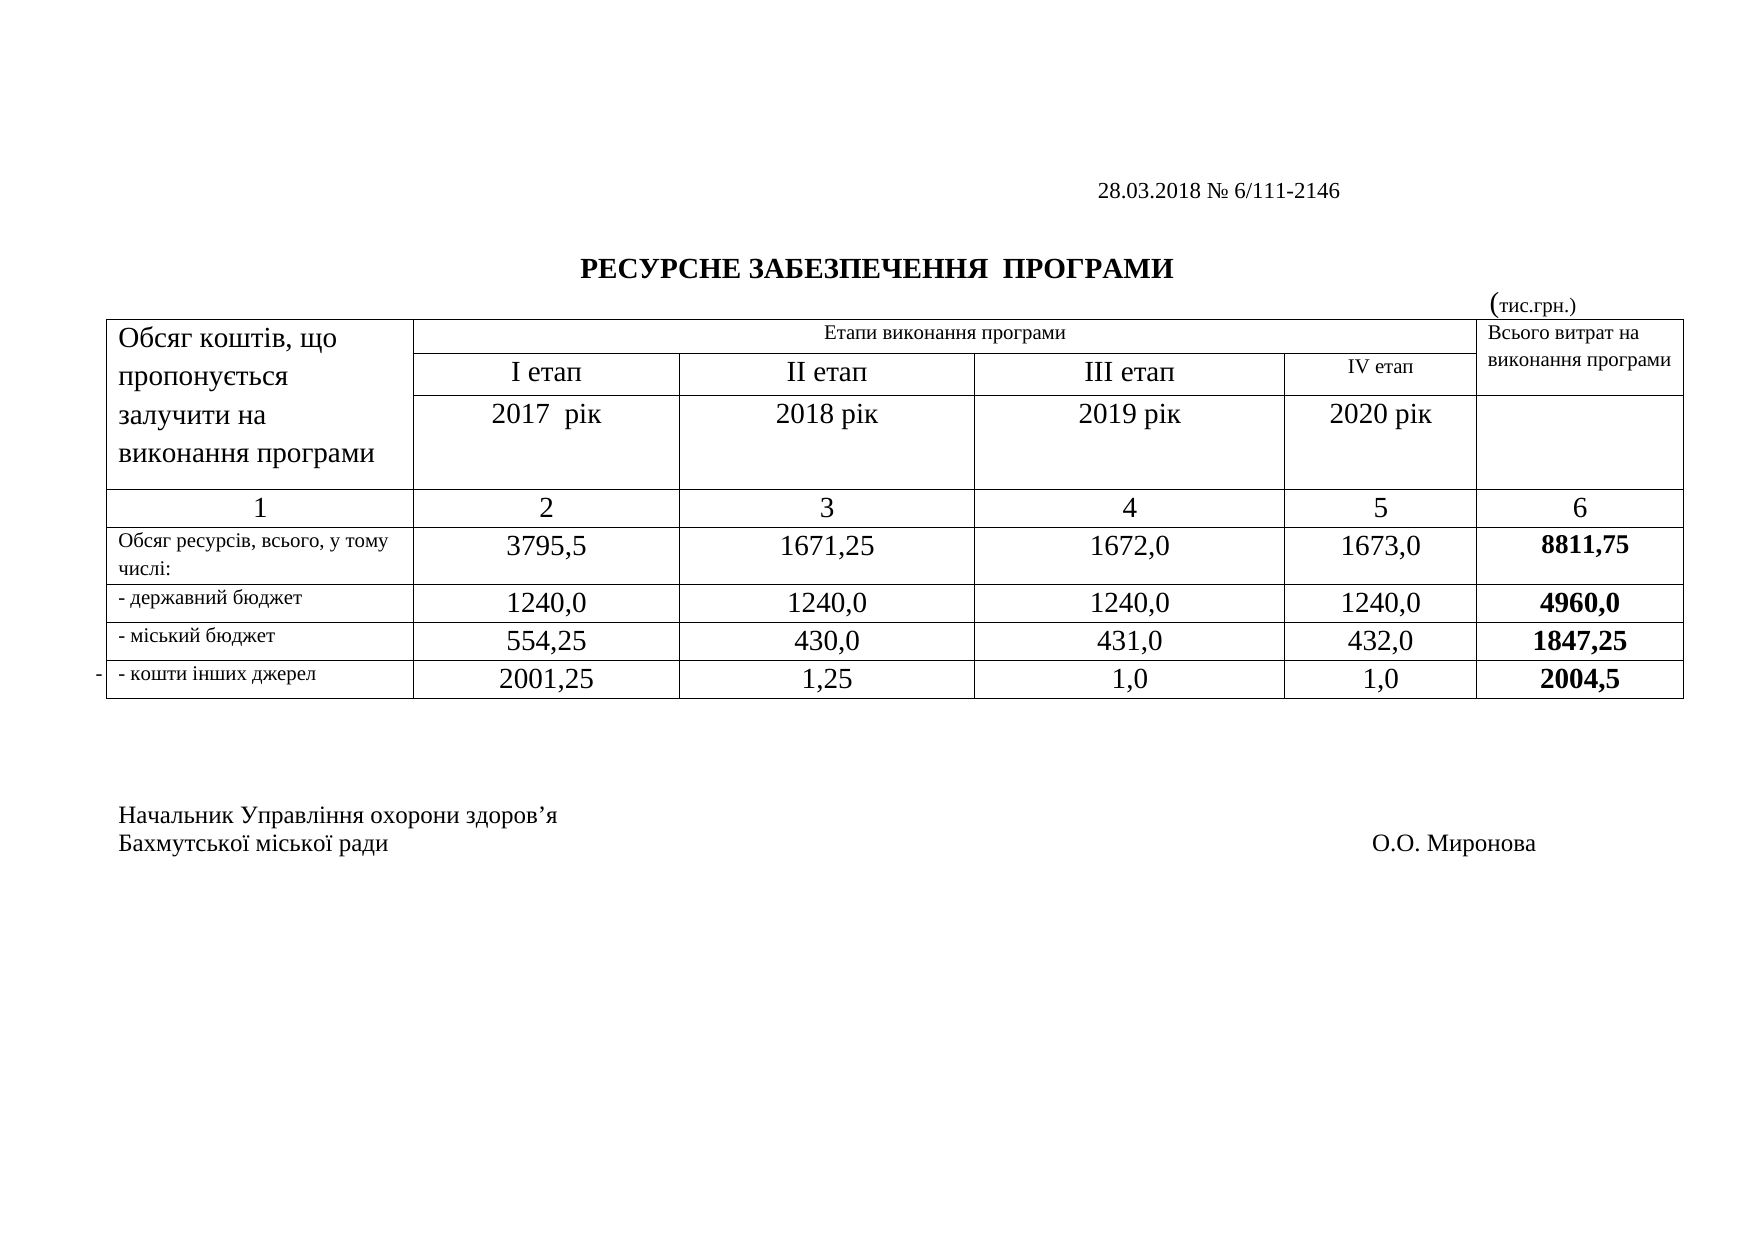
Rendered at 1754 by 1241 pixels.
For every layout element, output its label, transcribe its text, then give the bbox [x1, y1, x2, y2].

table_cell III етап [975, 354, 1284, 395]
table_cell 554,25 [414, 623, 679, 660]
table_cell 1240,0 [1285, 585, 1476, 622]
text РЕСУРCНЕ ЗАБЕЗПЕЧЕННЯ ПРОГРАМИ [118, 252, 1636, 285]
table_cell 1240,0 [680, 585, 974, 622]
table_cell II етап [680, 354, 974, 395]
table_cell 1,25 [680, 661, 974, 698]
text Начальник Управління охорони здоров’я [118, 800, 1636, 828]
table_cell 1240,0 [414, 585, 679, 622]
table_cell 4960,0 [1477, 585, 1683, 622]
table_cell 2019 рік [975, 396, 1284, 489]
table_cell 1,0 [975, 661, 1284, 698]
table_cell 2 [414, 490, 679, 527]
table_cell 432,0 [1285, 623, 1476, 660]
table_cell IV етап [1285, 354, 1476, 395]
table_cell Обсяг ресурсів, всього, у тому числі: [107, 528, 413, 584]
table_header Всього витрат на виконання програми [1477, 320, 1683, 395]
table_cell 6 [1477, 490, 1683, 527]
table_header Обсяг коштів, що пропонується залучити на виконання програми [107, 320, 413, 489]
table_cell 5 [1285, 490, 1476, 527]
table_cell 2020 рік [1285, 396, 1476, 489]
table_cell 2018 рік [680, 396, 974, 489]
table_cell 1847,25 [1477, 623, 1683, 660]
text Бахмутської міської ради О.О. Миронова [118, 828, 1636, 857]
table_cell 1240,0 [975, 585, 1284, 622]
table_cell 3 [680, 490, 974, 527]
table_cell 1,0 [1285, 661, 1476, 698]
table_cell 2017 рік [414, 396, 679, 489]
table_cell 1673,0 [1285, 528, 1476, 584]
table_cell 2004,5 [1477, 661, 1683, 698]
table_cell 430,0 [680, 623, 974, 660]
table_cell I етап [414, 354, 679, 395]
table_cell - кошти інших джерел [107, 661, 413, 698]
table_header Етапи виконання програми [414, 320, 1476, 353]
table_cell - державний бюджет [107, 585, 413, 622]
table_cell 8811,75 [1477, 528, 1683, 584]
table_cell 431,0 [975, 623, 1284, 660]
text 28.03.2018 № 6/111-2146 [118, 177, 1636, 203]
table_cell 1671,25 [680, 528, 974, 584]
table_cell 1 [107, 490, 413, 527]
table_cell 1672,0 [975, 528, 1284, 584]
text (тис.грн.) [118, 285, 1636, 319]
table_cell [1477, 396, 1683, 489]
table_cell 2001,25 [414, 661, 679, 698]
table_cell 4 [975, 490, 1284, 527]
table_cell 3795,5 [414, 528, 679, 584]
table_cell - міський бюджет [107, 623, 413, 660]
